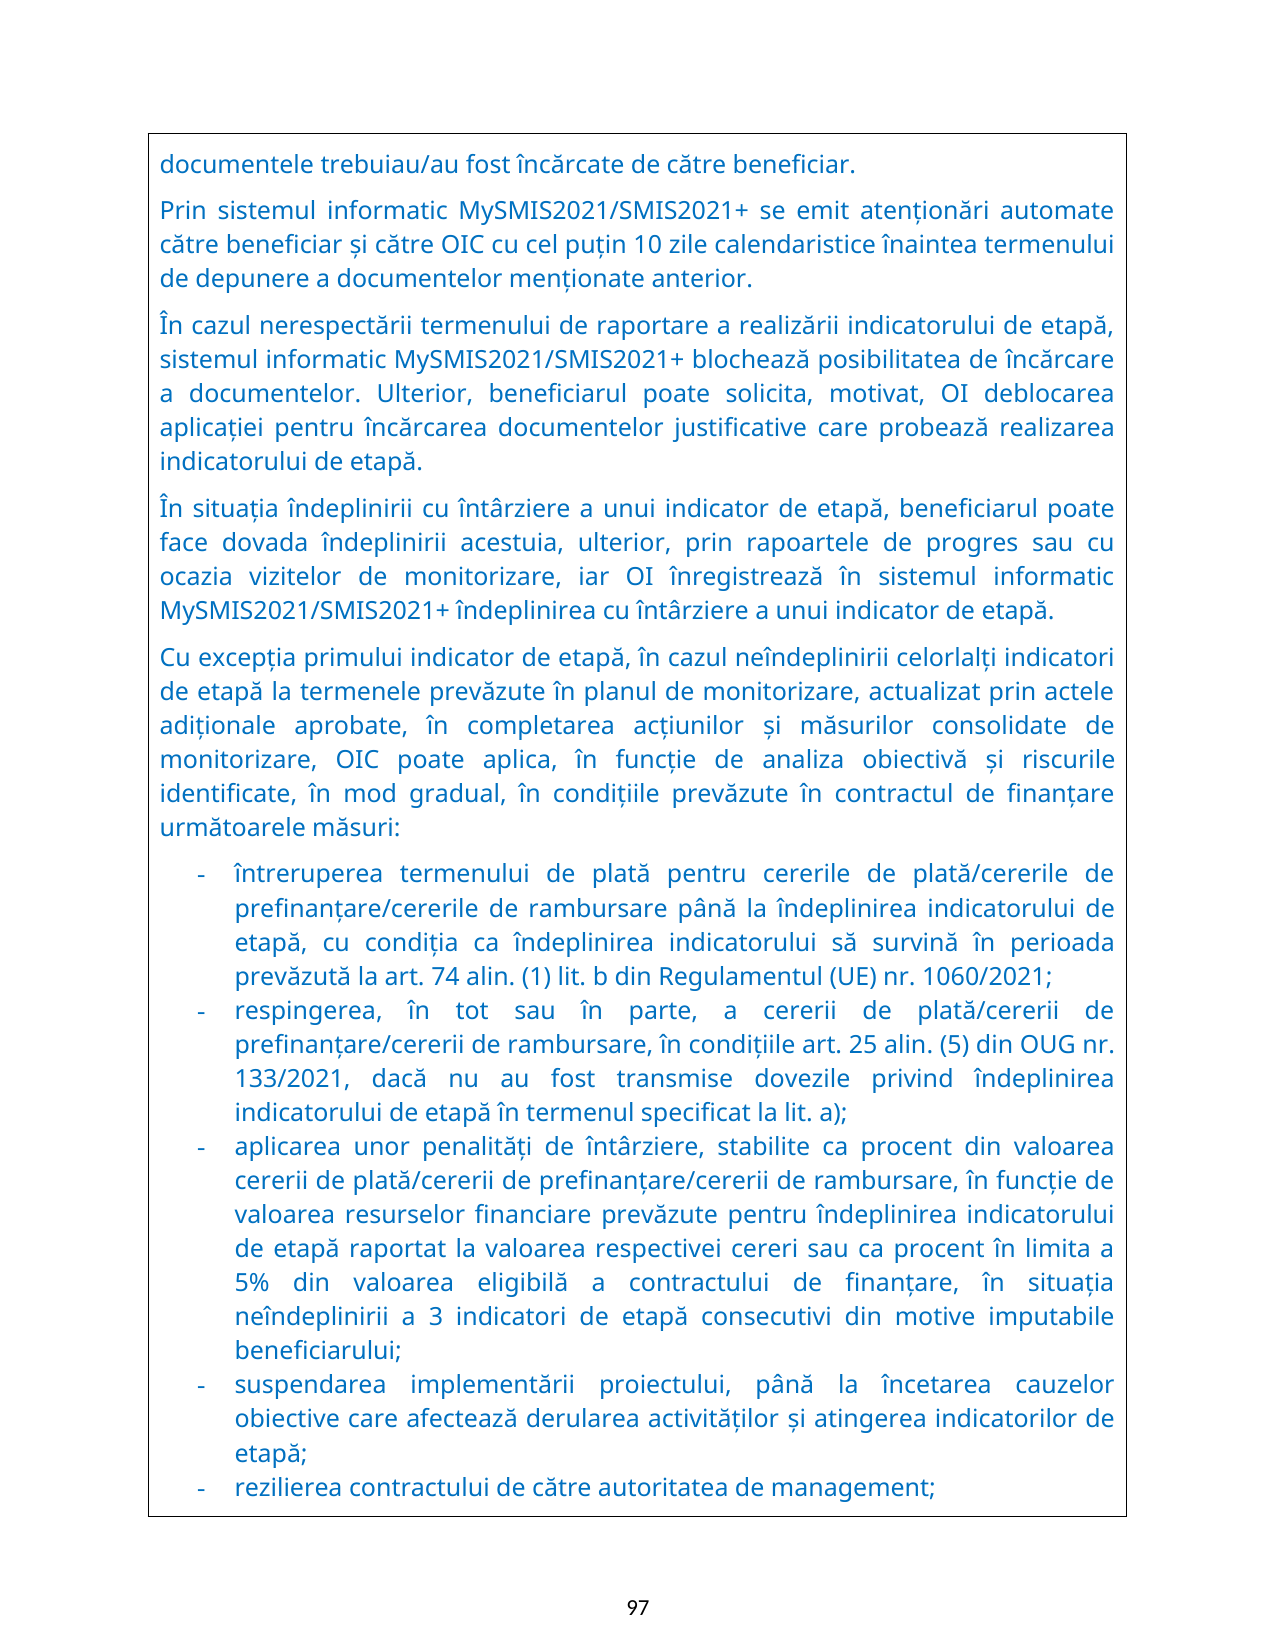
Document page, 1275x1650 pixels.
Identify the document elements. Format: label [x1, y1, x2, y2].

table_header [149, 134, 1126, 1516]
